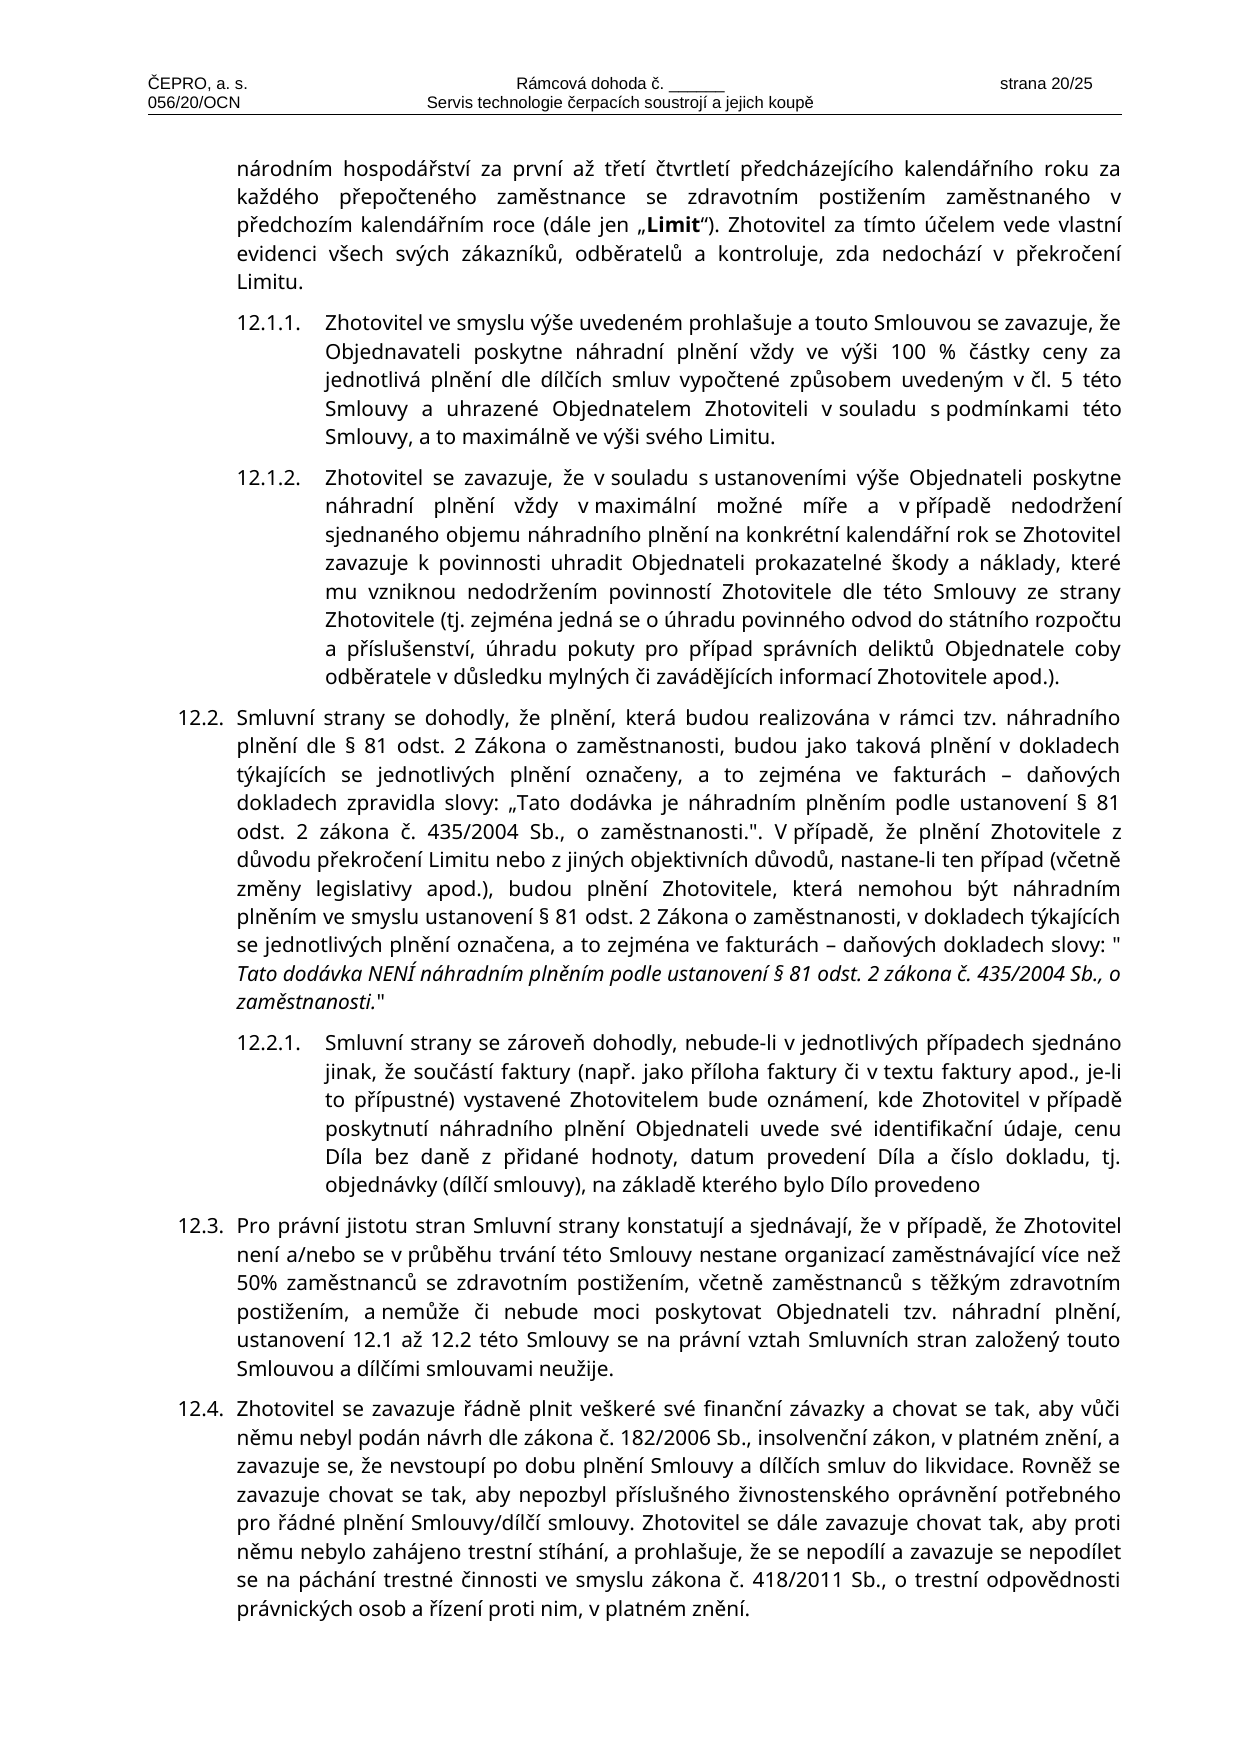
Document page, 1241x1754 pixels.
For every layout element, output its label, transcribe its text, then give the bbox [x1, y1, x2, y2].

text Smluvní strany se dohodly, že plnění, která budou realizována v rámci tzv. náhradního plnění dle § 81 odst. 2 Zákona o zaměstnanosti, budou jako taková plnění v dokladech týkajících se jednotlivých plnění označeny, a to zejména ve fakturách – daňových dokladech zpravidla slovy: „Tato dodávka je náhradním plněním podle ustanovení § 81 odst. 2 zákona č. 435/2004 Sb., o zaměstnanosti.". V případě, že plnění Zhotovitele z důvodu překročení Limitu nebo z jiných objektivních důvodů, nastane-li ten případ (včetně změny legislativy apod.), budou plnění Zhotovitele, která nemohou být náhradním plněním ve smyslu ustanovení § 81 odst. 2 Zákona o zaměstnanosti, v dokladech týkajících se jednotlivých plnění označena, a to zejména ve fakturách – daňových dokladech slovy: " Tato dodávka NENÍ náhradním plněním podle ustanovení § 81 odst. 2 zákona č. 435/2004 Sb., o zaměstnanosti." [177, 703, 1122, 1016]
text Zhotovitel ve smyslu výše uvedeném prohlašuje a touto Smlouvou se zavazuje, že Objednavateli poskytne náhradní plnění vždy ve výši 100 % částky ceny za jednotlivá plnění dle dílčích smluv vypočtené způsobem uvedeným v čl. 5 této Smlouvy a uhrazené Objednatelem Zhotoviteli v souladu s podmínkami této Smlouvy, a to maximálně ve výši svého Limitu. [236, 308, 1122, 451]
text Zhotovitel se zavazuje, že v souladu s ustanoveními výše Objednateli poskytne náhradní plnění vždy v maximální možné míře a v případě nedodržení sjednaného objemu náhradního plnění na konkrétní kalendářní rok se Zhotovitel zavazuje k povinnosti uhradit Objednateli prokazatelné škody a náklady, které mu vzniknou nedodržením povinností Zhotovitele dle této Smlouvy ze strany Zhotovitele (tj. zejména jedná se o úhradu povinného odvod do státního rozpočtu a příslušenství, úhradu pokuty pro případ správních deliktů Objednatele coby odběratele v důsledku mylných či zavádějících informací Zhotovitele apod.). [236, 463, 1122, 691]
text Zhotovitel se zavazuje řádně plnit veškeré své finanční závazky a chovat se tak, aby vůči němu nebyl podán návrh dle zákona č. 182/2006 Sb., insolvenční zákon, v platném znění, a zavazuje se, že nevstoupí po dobu plnění Smlouvy a dílčích smluv do likvidace. Rovněž se zavazuje chovat se tak, aby nepozbyl příslušného živnostenského oprávnění potřebného pro řádné plnění Smlouvy/dílčí smlouvy. Zhotovitel se dále zavazuje chovat tak, aby proti němu nebylo zahájeno trestní stíhání, a prohlašuje, že se nepodílí a zavazuje se nepodílet se na páchání trestné činnosti ve smyslu zákona č. 418/2011 Sb., o trestní odpovědnosti právnických osob a řízení proti nim, v platném znění. [177, 1394, 1122, 1622]
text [177, 154, 1122, 296]
text Smluvní strany se zároveň dohodly, nebude-li v jednotlivých případech sjednáno jinak, že součástí faktury (např. jako příloha faktury či v textu faktury apod., je-li to přípustné) vystavené Zhotovitelem bude oznámení, kde Zhotovitel v případě poskytnutí náhradního plnění Objednateli uvede své identifikační údaje, cenu Díla bez daně z přidané hodnoty, datum provedení Díla a číslo dokladu, tj. objednávky (dílčí smlouvy), na základě kterého bylo Dílo provedeno [236, 1028, 1122, 1199]
text Pro právní jistotu stran Smluvní strany konstatují a sjednávají, že v případě, že Zhotovitel není a/nebo se v průběhu trvání této Smlouvy nestane organizací zaměstnávající více než 50% zaměstnanců se zdravotním postižením, včetně zaměstnanců s těžkým zdravotním postižením, a nemůže či nebude moci poskytovat Objednateli tzv. náhradní plnění, ustanovení 12.1 až 12.2 této Smlouvy se na právní vztah Smluvních stran založený touto Smlouvou a dílčími smlouvami neužije. [177, 1211, 1122, 1382]
